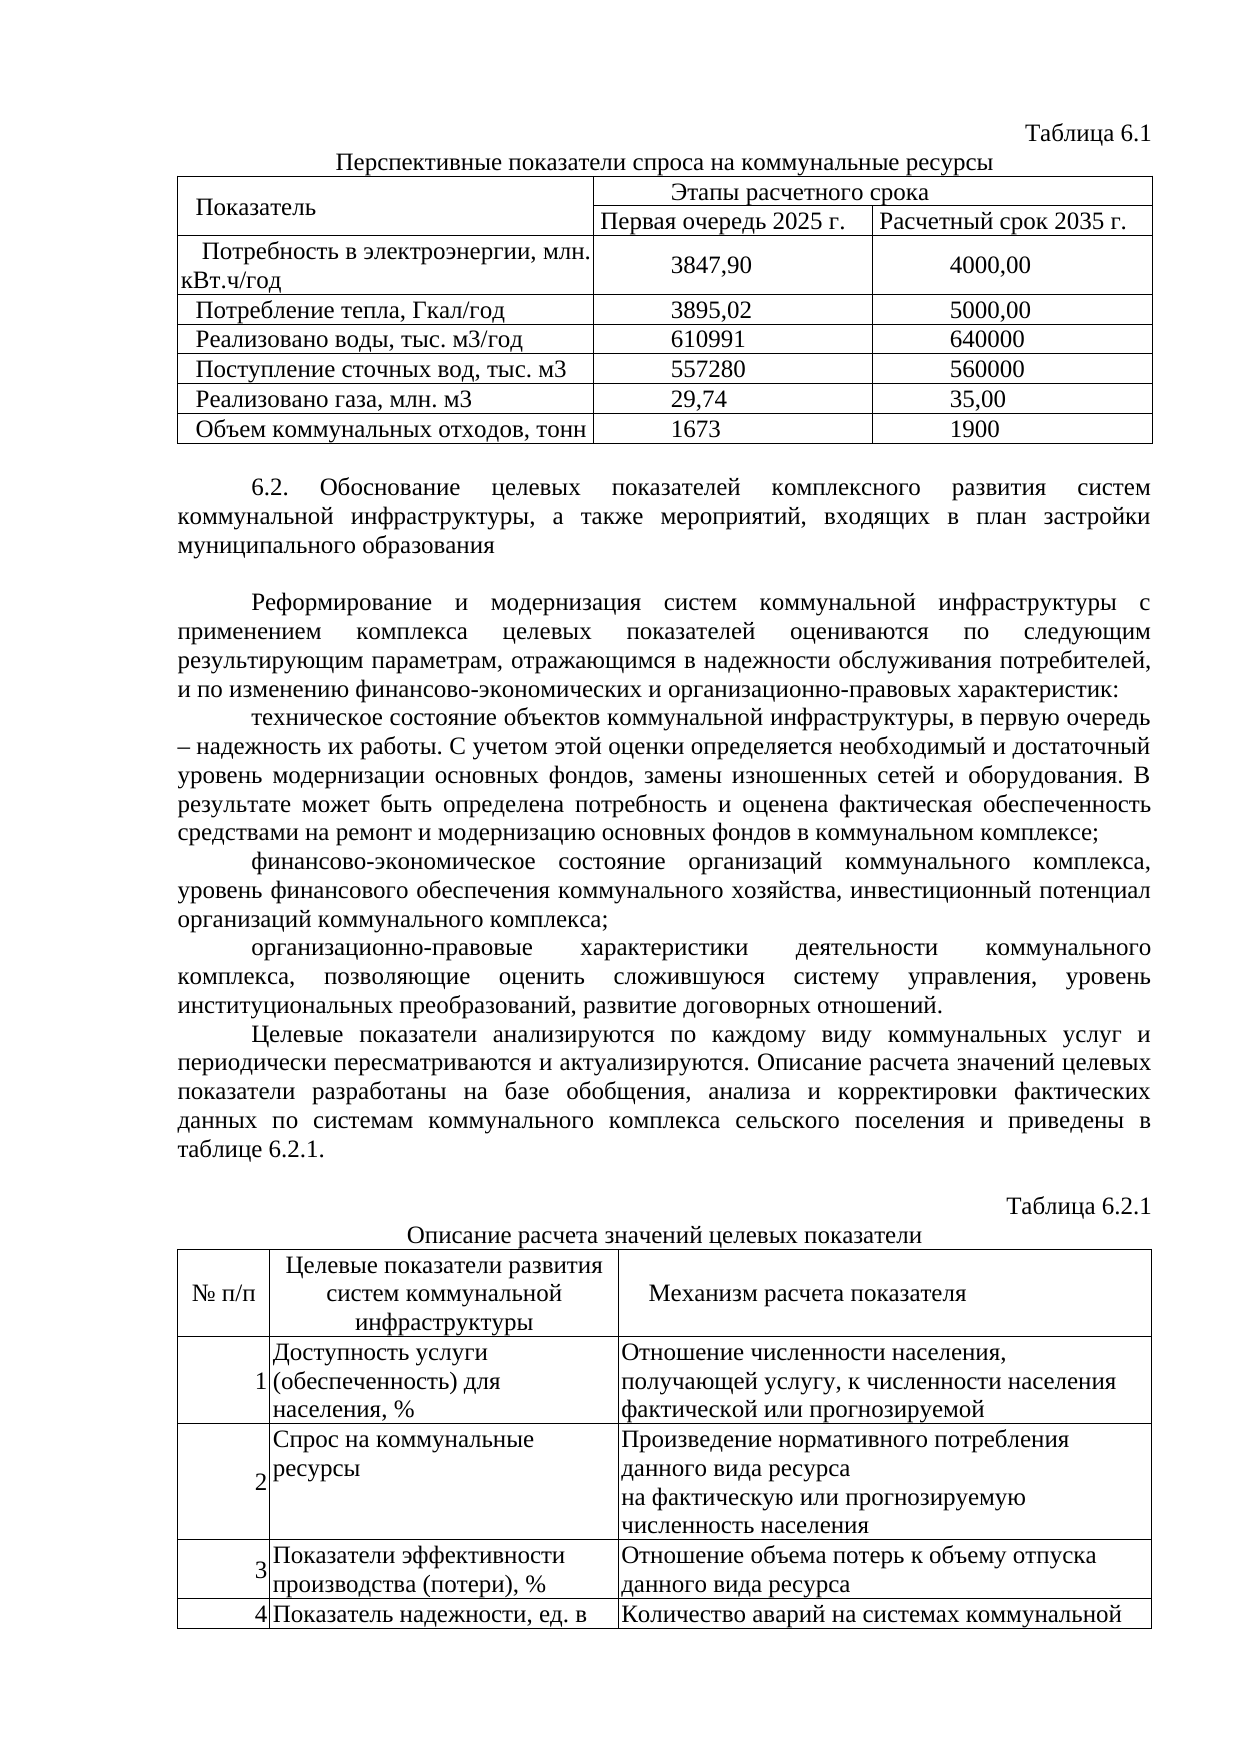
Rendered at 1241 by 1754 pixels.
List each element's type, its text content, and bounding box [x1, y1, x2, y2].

table_cell 610991 [594, 325, 872, 353]
text организационно-правовые характеристики деятельности коммунального комплекса, позволяющие оценить сложившуюся систему управления, уровень институциональных преобразований, развитие договорных отношений. [177, 932, 1152, 1019]
table_cell 3 [178, 1540, 269, 1598]
table_cell 35,00 [873, 384, 1152, 413]
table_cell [270, 1599, 618, 1628]
table_cell Потребление тепла, Гкал/год [178, 295, 593, 323]
table_cell Отношение численности населения, получающей услугу, к численности населения фактической или прогнозируемой [619, 1337, 1151, 1423]
table_cell 3895,02 [594, 295, 872, 323]
table_cell 3847,90 [594, 236, 872, 294]
text Таблица 6.2.1 [177, 1191, 1152, 1220]
table_cell Первая очередь 2025 г. [594, 206, 872, 235]
table_cell 29,74 [594, 384, 872, 413]
table_cell Объем коммунальных отходов, тонн [178, 414, 593, 443]
text Целевые показатели анализируются по каждому виду коммунальных услуг и периодически пересматриваются и актуализируются. Описание расчета значений целевых показатели разработаны на базе обобщения, анализа и корректировки фактических данных по системам коммунального комплекса сельского поселения и приведены в таблице 6.2.1. [177, 1019, 1152, 1162]
table_cell Реализовано газа, млн. м3 [178, 384, 593, 413]
text Описание расчета значений целевых показатели [177, 1220, 1152, 1249]
text Реформирование и модернизация систем коммунальной инфраструктуры с применением комплекса целевых показателей оцениваются по следующим результирующим параметрам, отражающимся в надежности обслуживания потребителей, и по изменению финансово-экономических и организационно-правовых характеристик: [177, 587, 1152, 702]
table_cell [619, 1599, 1151, 1628]
table_cell Потребность в электроэнергии, млн. кВт.ч/год [178, 236, 593, 294]
table_header Этапы расчетного срока [594, 177, 1152, 205]
table_cell 4 [178, 1599, 269, 1628]
table_header Механизм расчета показателя [619, 1250, 1151, 1336]
table_header Показатель [178, 177, 593, 235]
table_cell 5000,00 [873, 295, 1152, 323]
table_header Целевые показатели развития систем коммунальной инфраструктуры [270, 1250, 618, 1336]
table_cell 557280 [594, 354, 872, 383]
table_cell 1 [178, 1337, 269, 1423]
table_cell Доступность услуги (обеспеченность) для населения, % [270, 1337, 618, 1423]
text Таблица 6.1 [177, 118, 1152, 147]
table_cell 4000,00 [873, 236, 1152, 294]
table_cell Реализовано воды, тыс. м3/год [178, 325, 593, 353]
table_cell Поступление сточных вод, тыс. м3 [178, 354, 593, 383]
table_cell Спрос на коммунальные ресурсы [270, 1424, 618, 1539]
table_cell Расчетный срок 2035 г. [873, 206, 1152, 235]
table_cell 2 [178, 1424, 269, 1539]
table_cell 640000 [873, 325, 1152, 353]
text техническое состояние объектов коммунальной инфраструктуры, в первую очередь – надежность их работы. С учетом этой оценки определяется необходимый и достаточный уровень модернизации основных фондов, замены изношенных сетей и оборудования. В результате может быть определена потребность и оценена фактическая обеспеченность средствами на ремонт и модернизацию основных фондов в коммунальном комплексе; [177, 702, 1152, 846]
table_cell Произведение нормативного потребления данного вида ресурса на фактическую или прогнозируемую численность населения [619, 1424, 1151, 1539]
table_header № п/п [178, 1250, 269, 1336]
table_cell Показатели эффективности производства (потери), % [270, 1540, 618, 1598]
table_cell Отношение объема потерь к объему отпуска данного вида ресурса [619, 1540, 1151, 1598]
text 6.2. Обоснование целевых показателей комплексного развития систем коммунальной инфраструктуры, а также мероприятий, входящих в план застройки муниципального образования [177, 472, 1152, 559]
text финансово-экономическое состояние организаций коммунального комплекса, уровень финансового обеспечения коммунального хозяйства, инвестиционный потенциал организаций коммунального комплекса; [177, 846, 1152, 932]
table_cell 560000 [873, 354, 1152, 383]
text Перспективные показатели спроса на коммунальные ресурсы [177, 147, 1152, 176]
table_cell 1673 [594, 414, 872, 443]
table_cell 1900 [873, 414, 1152, 443]
